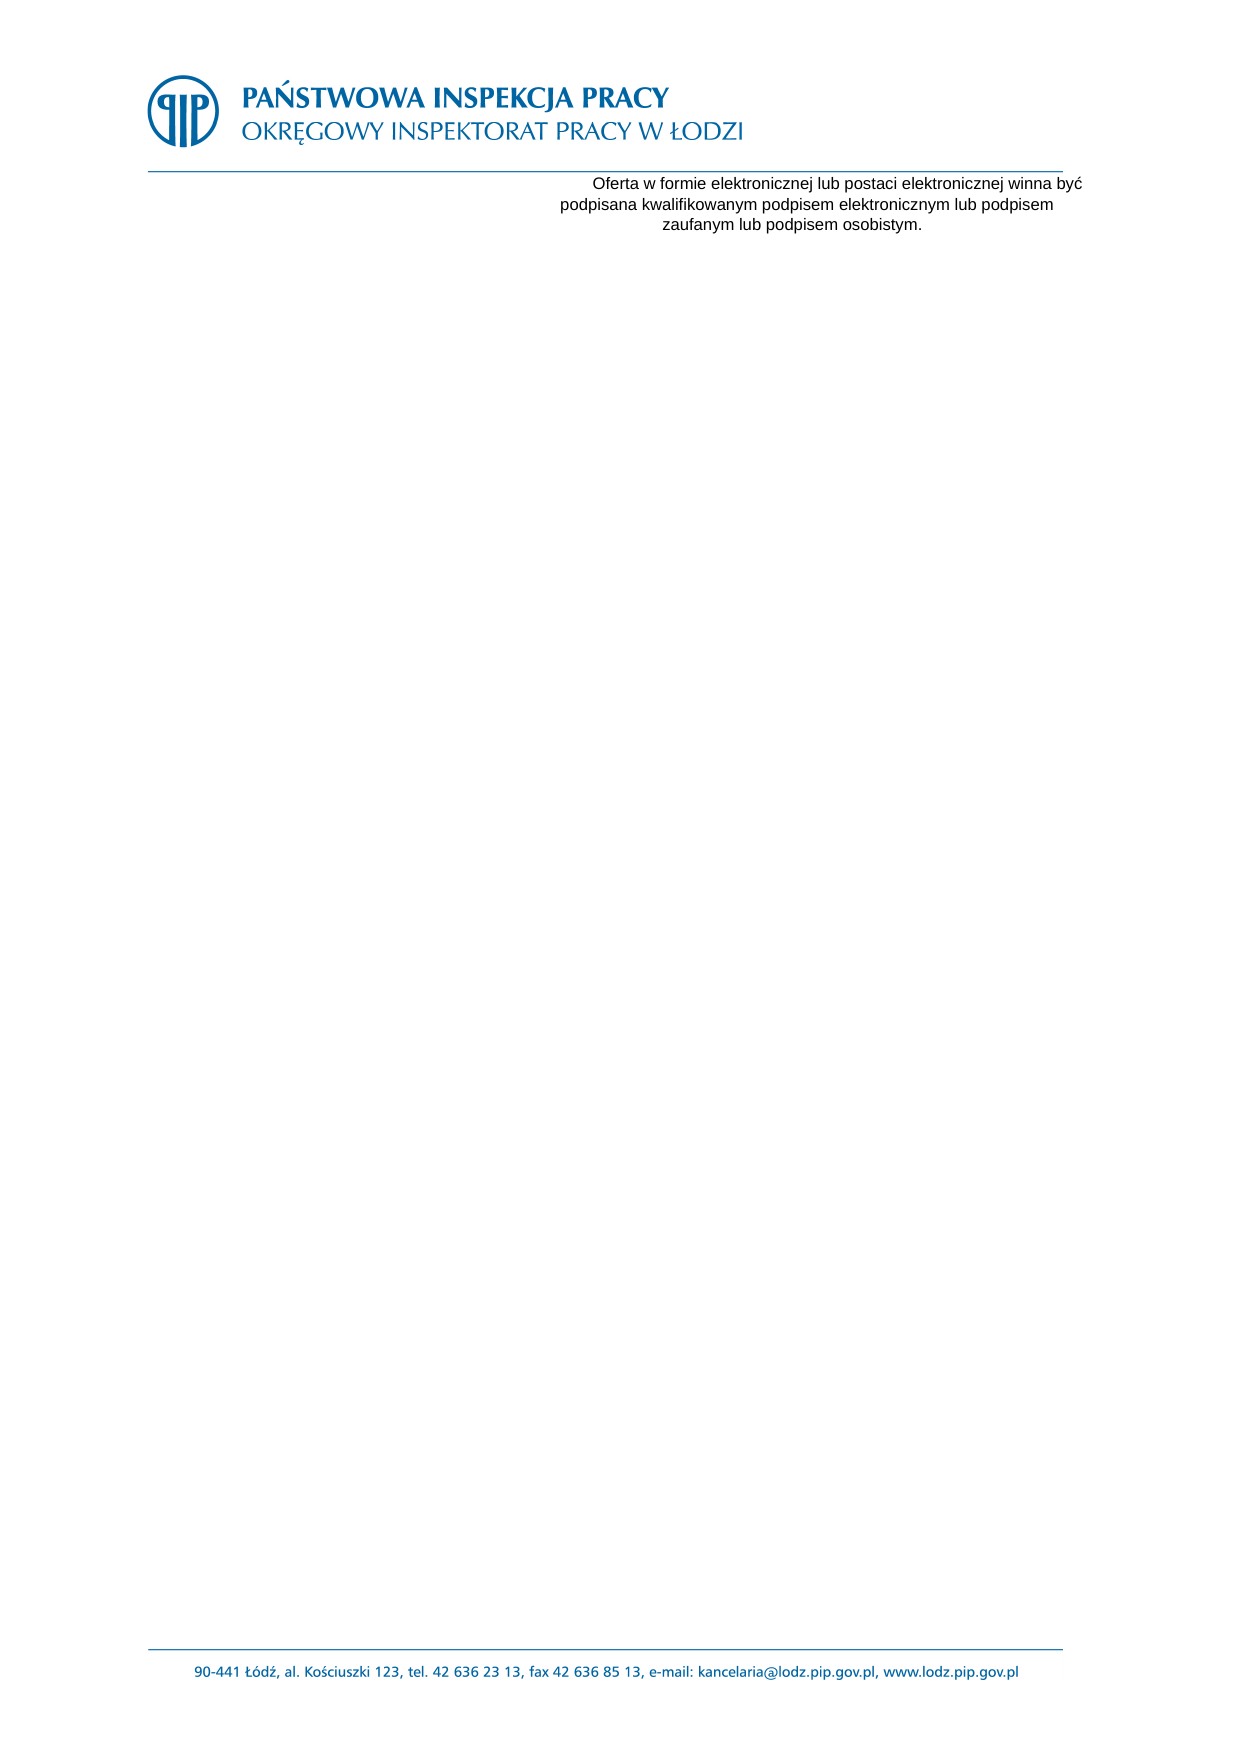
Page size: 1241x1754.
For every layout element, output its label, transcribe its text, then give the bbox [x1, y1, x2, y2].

picture [147, 73, 1064, 174]
picture [147, 1647, 1063, 1681]
text podpisana kwalifikowanym podpisem elektronicznym lub podpisem [148, 194, 1093, 213]
text zaufanym lub podpisem osobistym. [148, 215, 1093, 234]
text Oferta w formie elektronicznej lub postaci elektronicznej winna być [148, 174, 1093, 193]
